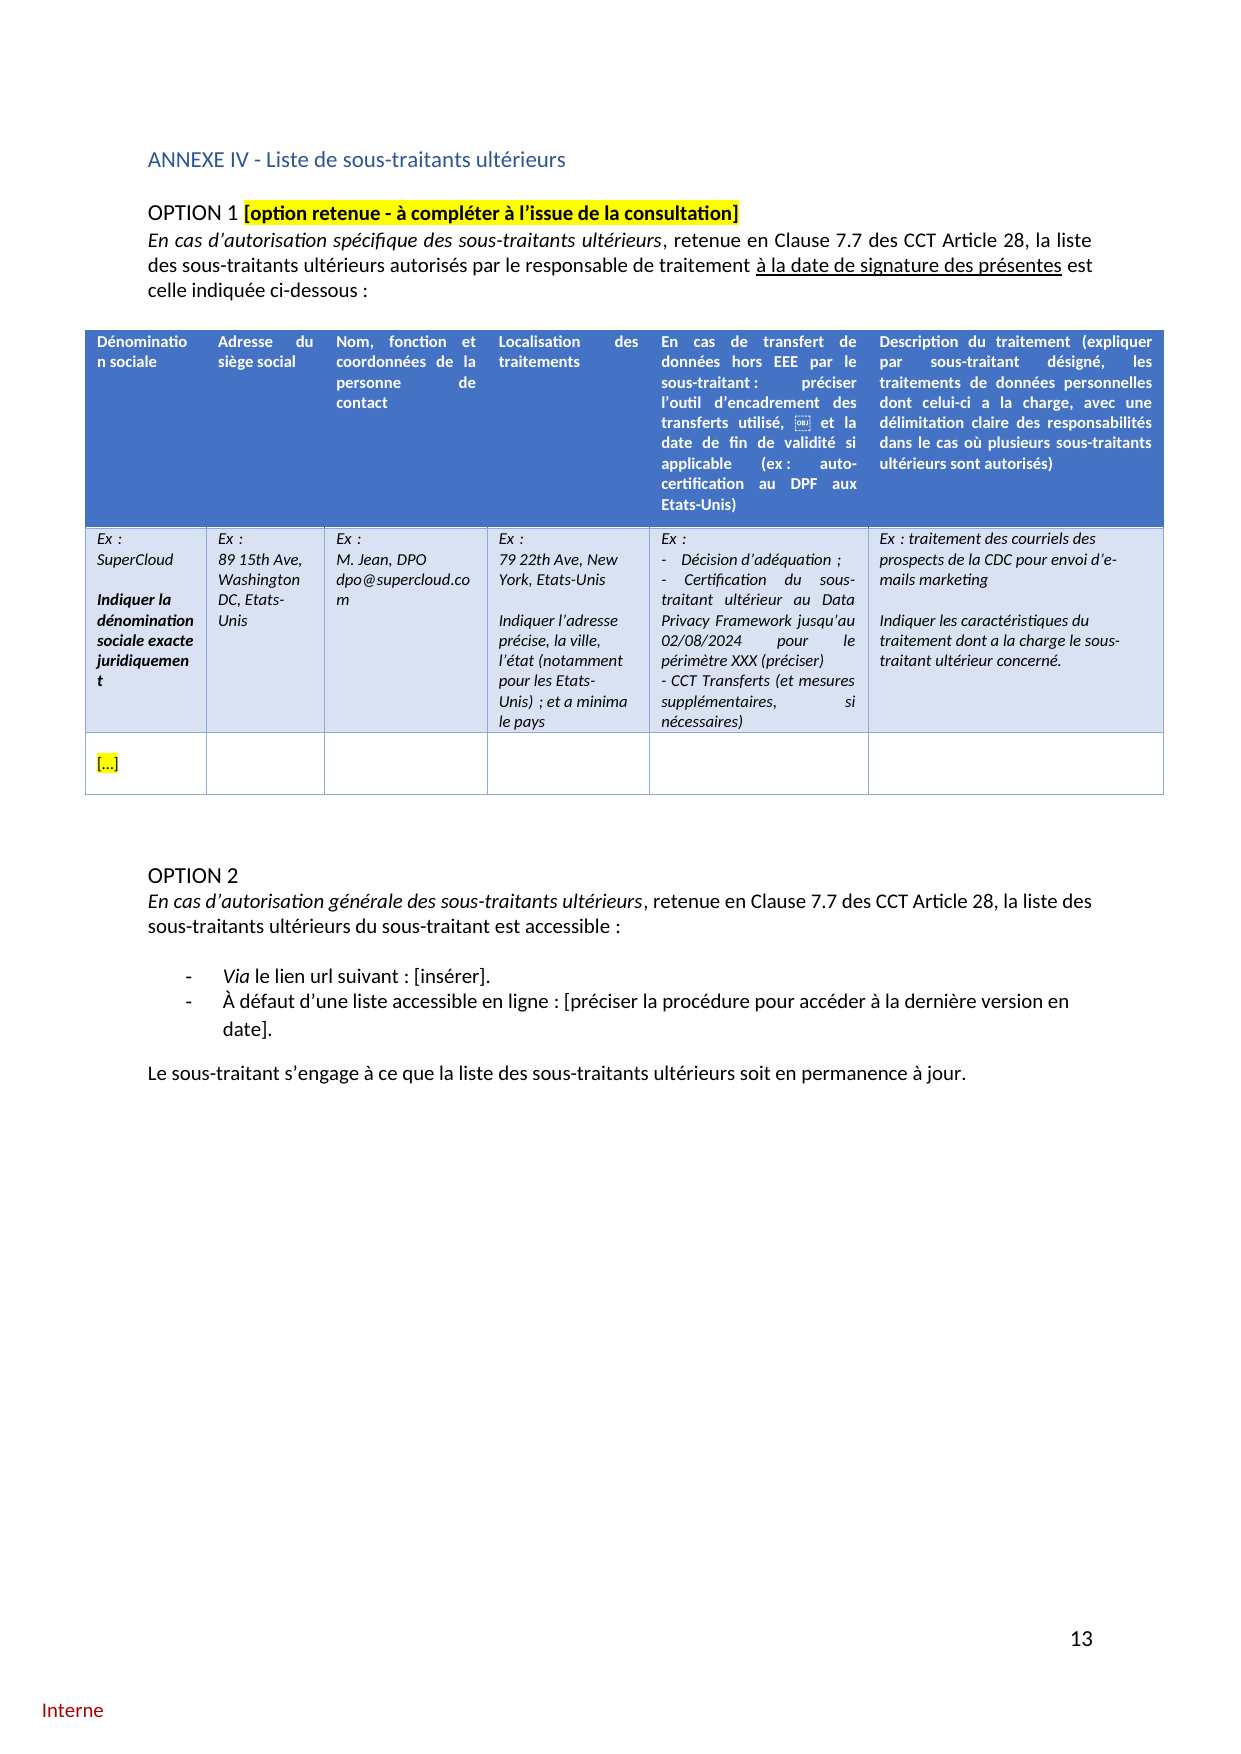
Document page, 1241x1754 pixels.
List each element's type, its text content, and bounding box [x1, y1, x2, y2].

subtitle ANNEXE IV - Liste de sous-traitants ultérieurs [148, 148, 1093, 173]
table_cell [650, 733, 868, 794]
table_cell Ex : traitement des courriels des prospects de la CDC pour envoi d’e-mails marketing Indiquer les caractéristiques du traitement dont a la charge le sous-traitant ultérieur concerné. [869, 529, 1163, 732]
table_header Nom, fonction et coordonnées de la personne de contact [325, 331, 487, 527]
text OPTION 1 [option retenue - à compléter à l’issue de la consultation] [148, 198, 1093, 226]
text OPTION 2 [148, 863, 1093, 888]
table_header Description du traitement (expliquer par sous-traitant désigné, les traitements de données personnelles dont celui-ci a la charge, avec une délimitation claire des responsabilités dans le cas où plusieurs sous-traitants ultérieurs sont autorisés) [869, 331, 1163, 527]
table_cell Ex : 89 15th Ave, Washington DC, Etats-Unis [207, 529, 324, 732]
table_header Adresse du siège social [207, 331, 324, 527]
table_cell [869, 733, 1163, 794]
text Le sous-traitant s’engage à ce que la liste des sous-traitants ultérieurs soit en permanence à jour. [148, 1060, 1093, 1085]
table_header Localisation des traitements [488, 331, 649, 527]
table_header Dénomination sociale [86, 331, 206, 527]
table_cell Ex : M. Jean, DPO dpo@supercloud.com [325, 529, 487, 732]
table_cell Ex : SuperCloud Indiquer la dénomination sociale exacte juridiquement [86, 529, 206, 732]
text En cas d’autorisation spécifique des sous-traitants ultérieurs, retenue en Clause 7.7 des CCT Article 28, la liste des sous-traitants ultérieurs autorisés par le responsable de traitement à la date de signature des présentes est celle indiquée ci-dessous : [148, 228, 1093, 303]
table_cell Ex : - Décision d’adéquation ; - Certification du sous-traitant ultérieur au Data Privacy Framework jusqu’au 02/08/2024 pour le périmètre XXX (préciser) - CCT Transferts (et mesures supplémentaires, si nécessaires) [650, 529, 868, 732]
table_cell [325, 733, 487, 794]
table_cell [207, 733, 324, 794]
list À défaut d’une liste accessible en ligne : [préciser la procédure pour accéder à la dernière version en date]. [185, 988, 1093, 1041]
list Via le lien url suivant : [insérer]. [185, 963, 1093, 988]
text En cas d’autorisation générale des sous-traitants ultérieurs, retenue en Clause 7.7 des CCT Article 28, la liste des sous-traitants ultérieurs du sous-traitant est accessible : [148, 888, 1093, 938]
table_header En cas de transfert de données hors EEE par le sous-traitant : préciser l’outil d’encadrement des transferts utilisé, ￼ et la date de fin de validité si applicable (ex : auto-certification au DPF aux Etats-Unis) [650, 331, 868, 527]
table_cell […] [86, 733, 206, 794]
table_cell [488, 733, 649, 794]
table_cell Ex : 79 22th Ave, New York, Etats-Unis Indiquer l’adresse précise, la ville, l’état (notamment pour les Etats-Unis) ; et a minima le pays [488, 529, 649, 732]
